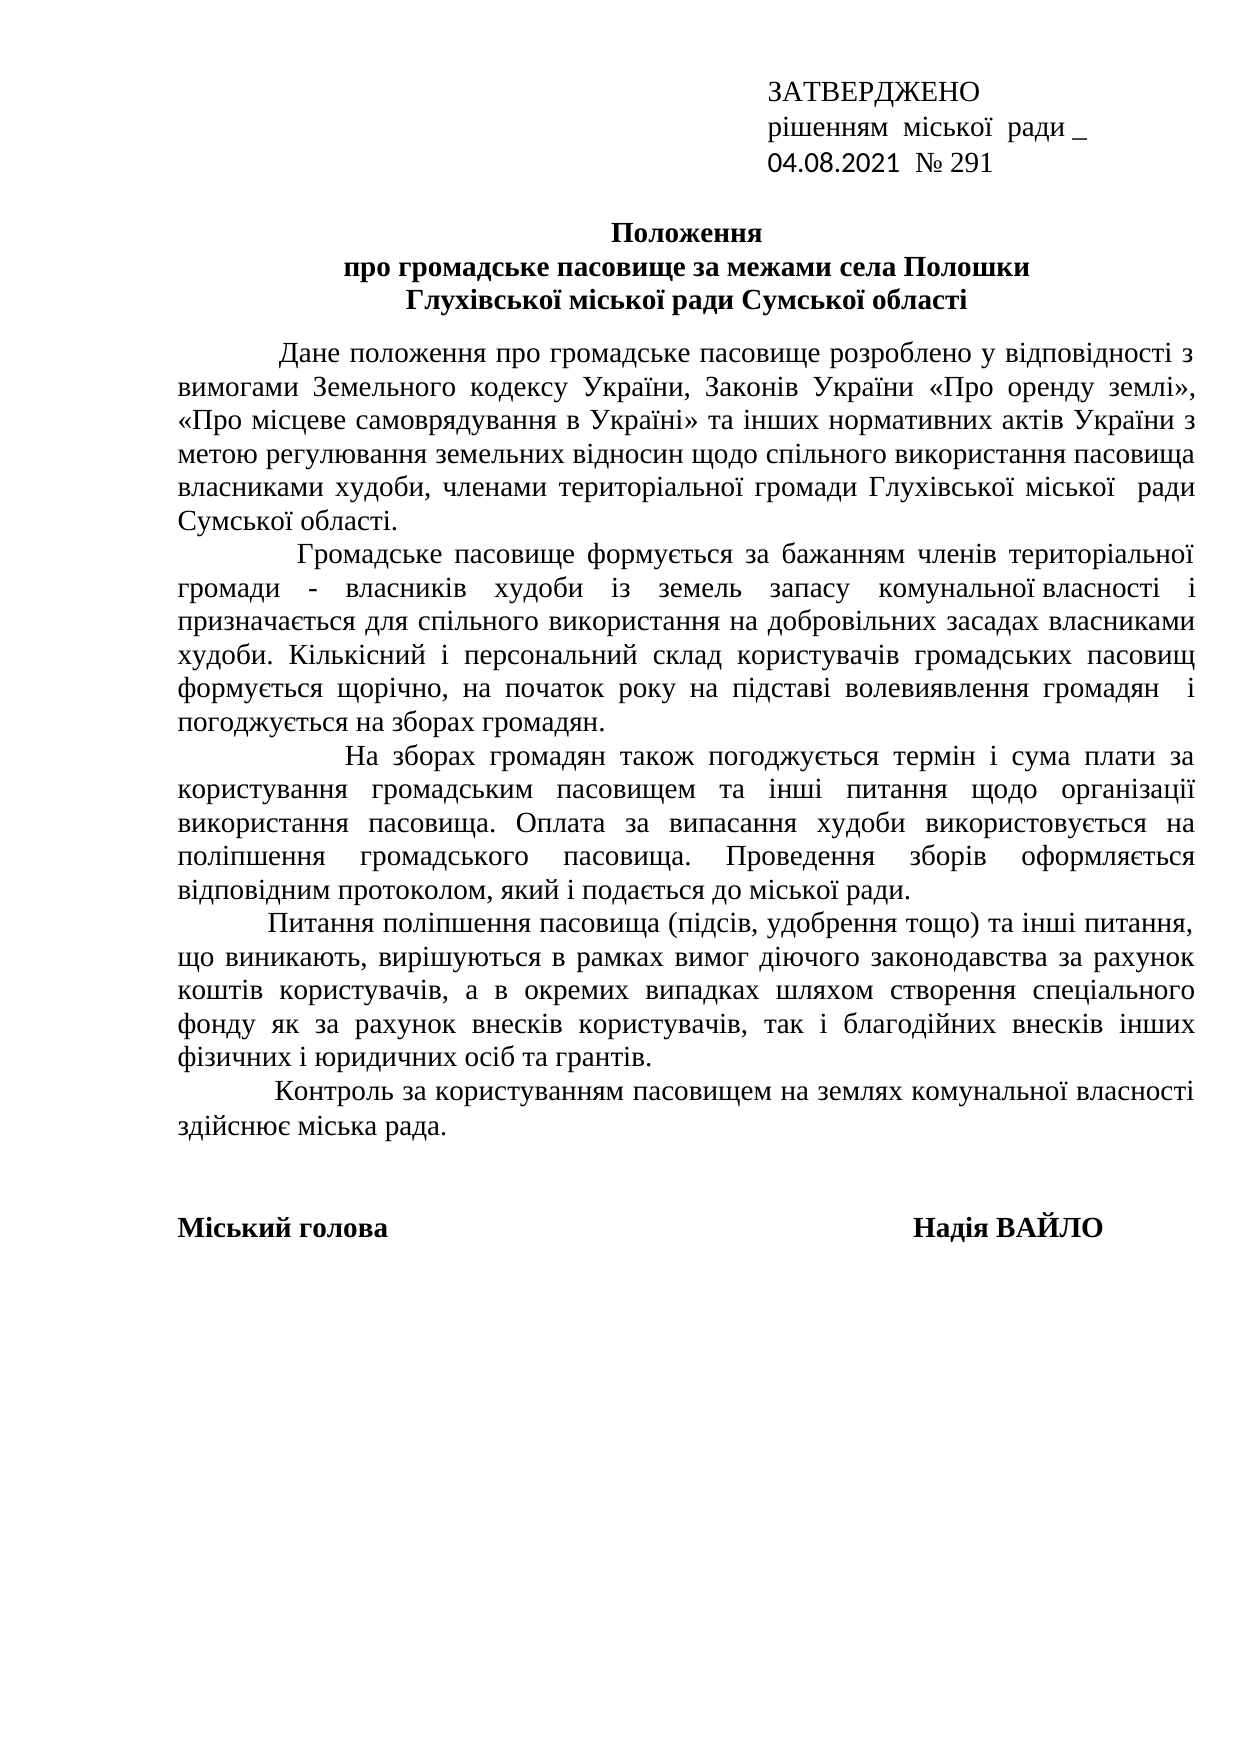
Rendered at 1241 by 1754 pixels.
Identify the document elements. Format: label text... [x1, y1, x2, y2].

text Положення [177, 215, 1196, 249]
text Громадське пасовище формується за бажанням членів територіальної громади - власників худоби із земель запасу комунальної власності і призначається для спільного використання на добровільних засадах власниками худоби. Кількісний і персональний склад користувачів громадських пасовищ формується щорічно, на початок року на підставі волевиявлення громадян і погоджується на зборах громадян. [177, 536, 1196, 738]
text Глухівської міської ради Сумської області [177, 282, 1196, 316]
text ЗАТВЕРДЖЕНО [177, 74, 1196, 107]
text Дане положення про громадське пасовище розроблено у відповідності з вимогами Земельного кодексу України, Законів України «Про оренду землі», «Про місцеве самоврядування в Україні» та інших нормативних актів України з метою регулювання земельних відносин щодо спільного використання пасовища власниками худоби, членами територіальної громади Глухівської міської ради Сумської області. [177, 335, 1196, 536]
text про громадське пасовище за межами села Полошки [177, 249, 1196, 282]
text Питання поліпшення пасовища (підсів, удобрення тощо) та інші питання, що виникають, вирішуються в рамках вимог діючого законодавства за рахунок коштів користувачів, а в окремих випадках шляхом створення спеціального фонду як за рахунок внесків користувачів, так і благодійних внесків інших фізичних і юридичних осіб та грантів. [177, 905, 1196, 1073]
text Міський голова Надія ВАЙЛО [177, 1211, 1196, 1244]
text На зборах громадян також погоджується термін і сума плати за користування громадським пасовищем та інші питання щодо організації використання пасовища. Оплата за випасання худоби використовується на поліпшення громадського пасовища. Проведення зборів оформляється відповідним протоколом, який і подається до міської ради. [177, 738, 1196, 905]
text Контроль за користуванням пасовищем на землях комунальної власності здійснює міська рада. [177, 1073, 1196, 1142]
text рішенням міської ради _ 04.08.2021 № 291 [767, 109, 1196, 180]
